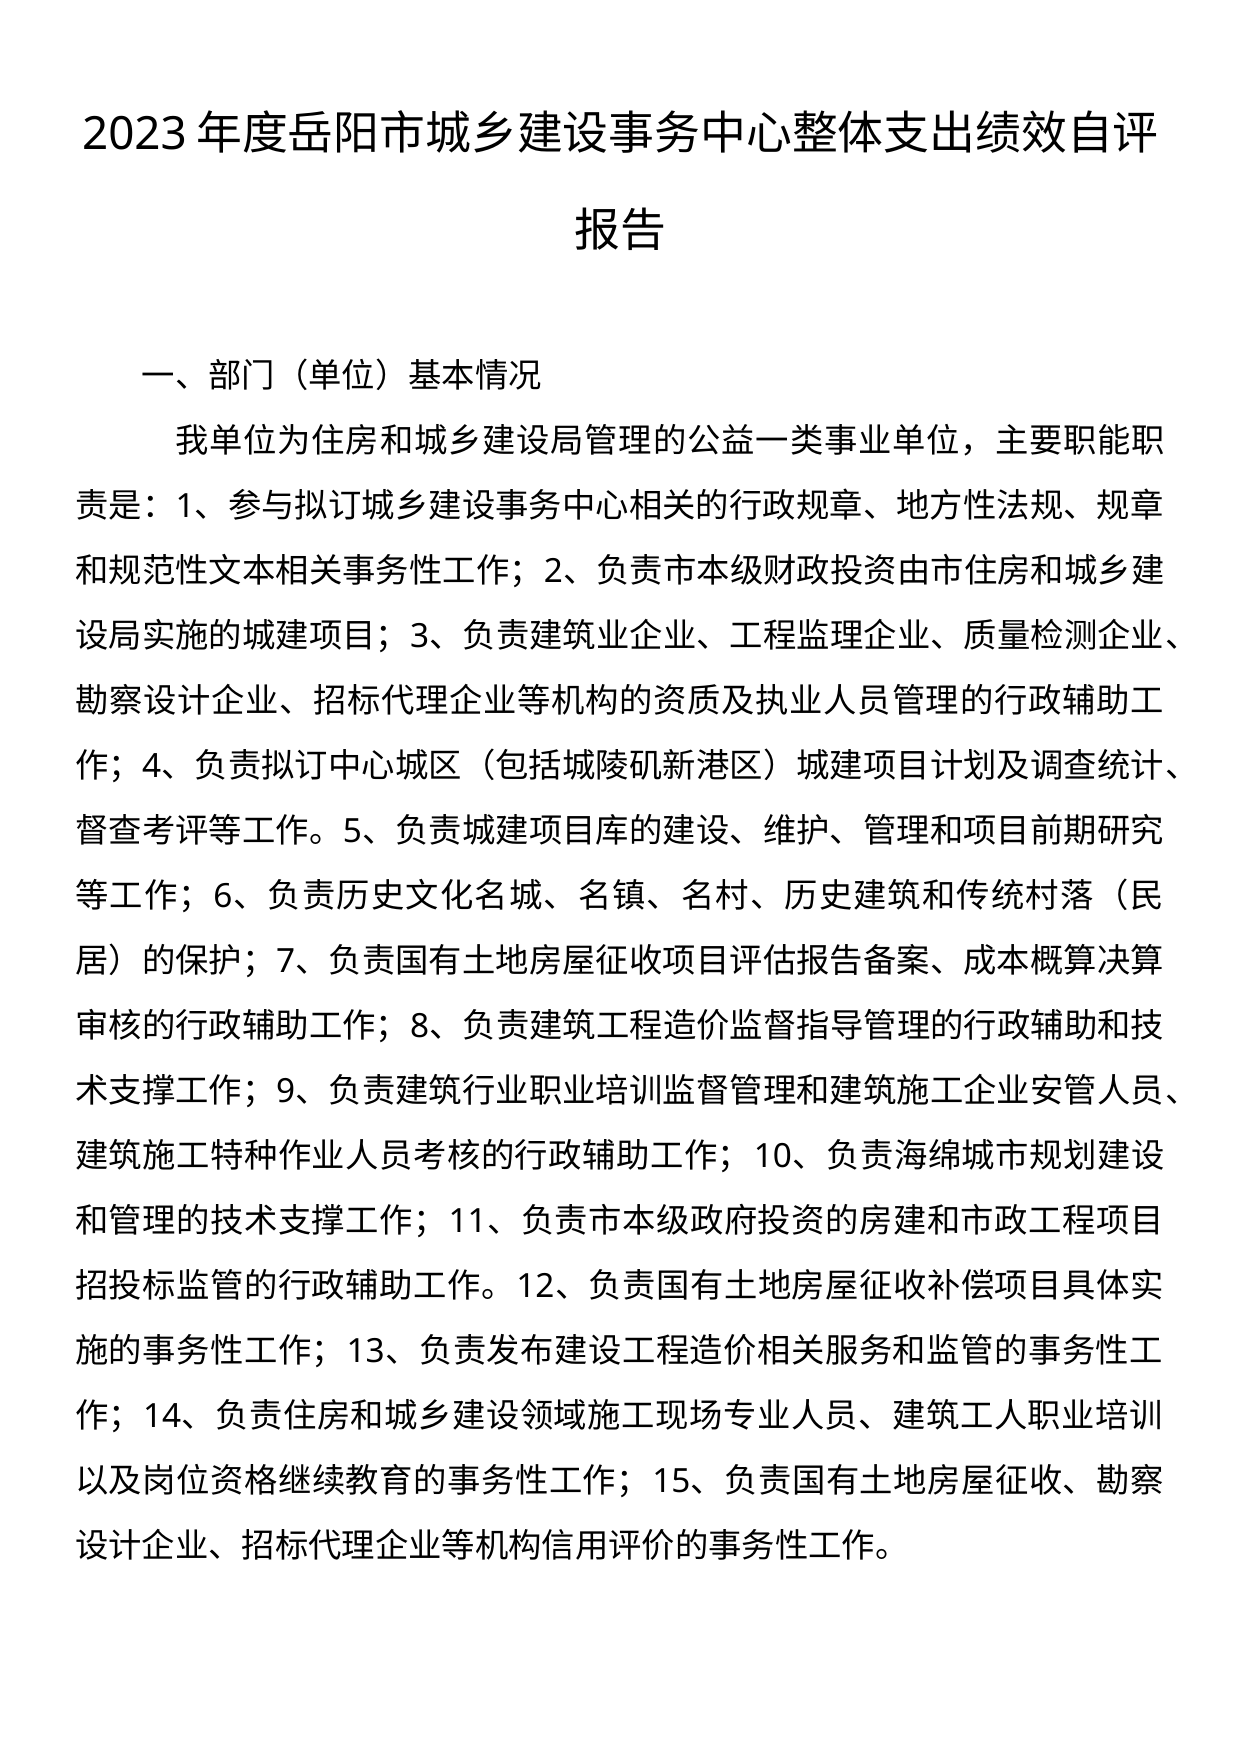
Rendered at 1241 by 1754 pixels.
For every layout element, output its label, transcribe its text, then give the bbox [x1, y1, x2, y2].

text 我单位为住房和城乡建设局管理的公益一类事业单位，主要职能职责是：1、参与拟订城乡建设事务中心相关的行政规章、地方性法规、规章和规范性文本相关事务性工作；2、负责市本级财政投资由市住房和城乡建设局实施的城建项目；3、负责建筑业企业、工程监理企业、质量检测企业、勘察设计企业、招标代理企业等机构的资质及执业人员管理的行政辅助工作；4、负责拟订中心城区（包括城陵矶新港区）城建项目计划及调查统计、督查考评等工作。5、负责城建项目库的建设、维护、管理和项目前期研究等工作；6、负责历史文化名城、名镇、名村、历史建筑和传统村落（民居）的保护；7、负责国有土地房屋征收项目评估报告备案、成本概算决算审核的行政辅助工作；8、负责建筑工程造价监督指导管理的行政辅助和技术支撑工作；9、负责建筑行业职业培训监督管理和建筑施工企业安管人员、建筑施工特种作业人员考核的行政辅助工作；10、负责海绵城市规划建设和管理的技术支撑工作；11、负责市本级政府投资的房建和市政工程项目招投标监管的行政辅助工作。12、负责国有土地房屋征收补偿项目具体实施的事务性工作；13、负责发布建设工程造价相关服务和监管的事务性工作；14、负责住房和城乡建设领域施工现场专业人员、建筑工人职业培训以及岗位资格继续教育的事务性工作；15、负责国有土地房屋征收、勘察设计企业、招标代理企业等机构信用评价的事务性工作。 [75, 406, 1165, 1576]
list 部门（单位）基本情况 [75, 341, 1165, 406]
text 2023年度岳阳市城乡建设事务中心整体支出绩效自评报告 [75, 81, 1165, 276]
